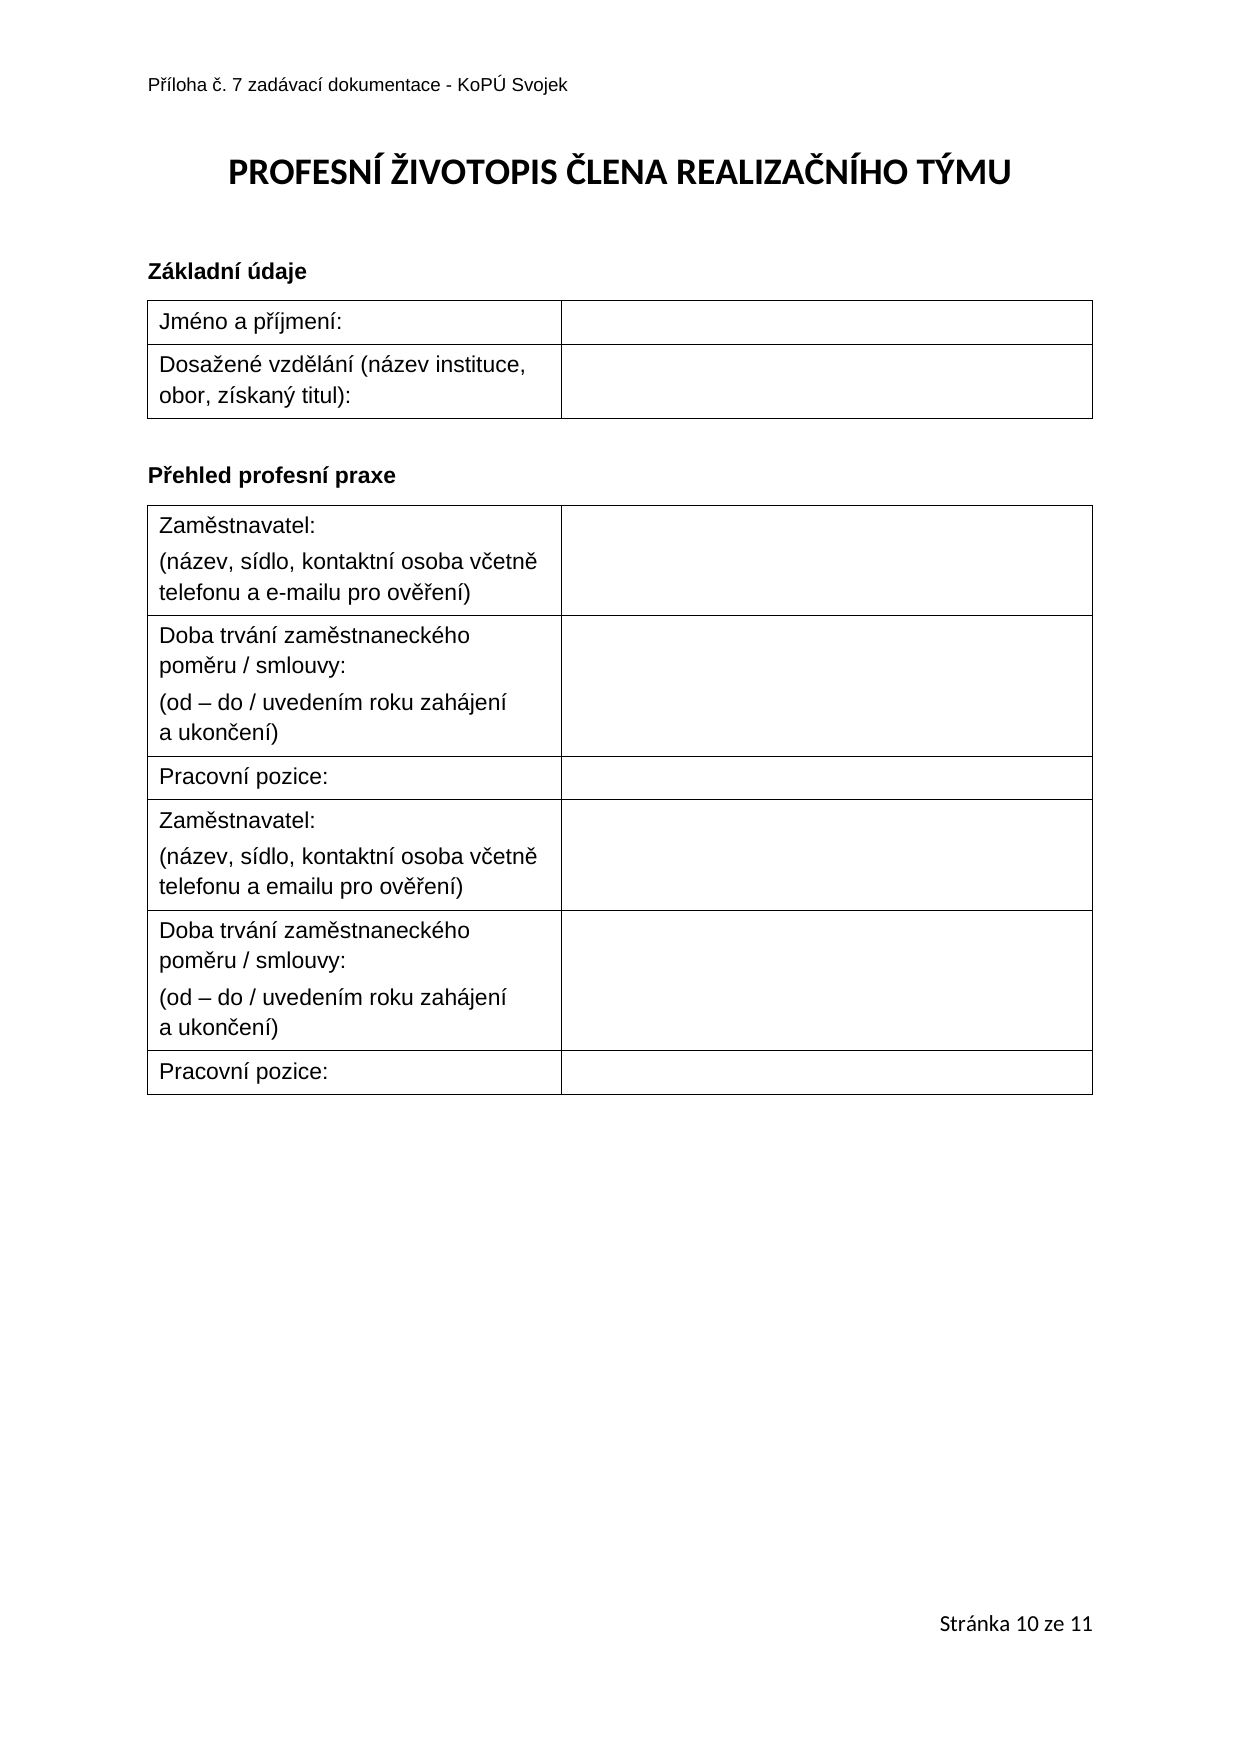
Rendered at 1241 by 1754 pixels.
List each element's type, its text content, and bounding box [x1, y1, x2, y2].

table_cell Pracovní pozice: [148, 1051, 561, 1094]
table_cell [562, 1051, 1092, 1094]
table_cell Zaměstnavatel: (název, sídlo, kontaktní osoba včetně telefonu a emailu pro ověření) [148, 800, 561, 910]
table_cell Doba trvání zaměstnaneckého poměru / smlouvy: (od – do / uvedením roku zahájení a ukončení) [148, 911, 561, 1050]
text PROFESNÍ ŽIVOTOPIS ČLENA REALIZAČNÍHO TÝMU [148, 148, 1093, 193]
table_header [562, 506, 1092, 615]
table_cell [562, 345, 1092, 418]
table_cell Dosažené vzdělání (název instituce, obor, získaný titul): [148, 345, 561, 418]
table_cell Doba trvání zaměstnaneckého poměru / smlouvy: (od – do / uvedením roku zahájení a ukončení) [148, 616, 561, 756]
text Základní údaje [148, 258, 1093, 284]
table_header Zaměstnavatel: (název, sídlo, kontaktní osoba včetně telefonu a e-mailu pro ověření) [148, 506, 561, 615]
table_cell [562, 616, 1092, 756]
text Přehled profesní praxe [148, 462, 1093, 488]
table_header [562, 301, 1092, 344]
table_cell Pracovní pozice: [148, 757, 561, 799]
table_cell [562, 911, 1092, 1050]
table_header Jméno a příjmení: [148, 301, 561, 344]
table_cell [562, 757, 1092, 799]
table_cell [562, 800, 1092, 910]
